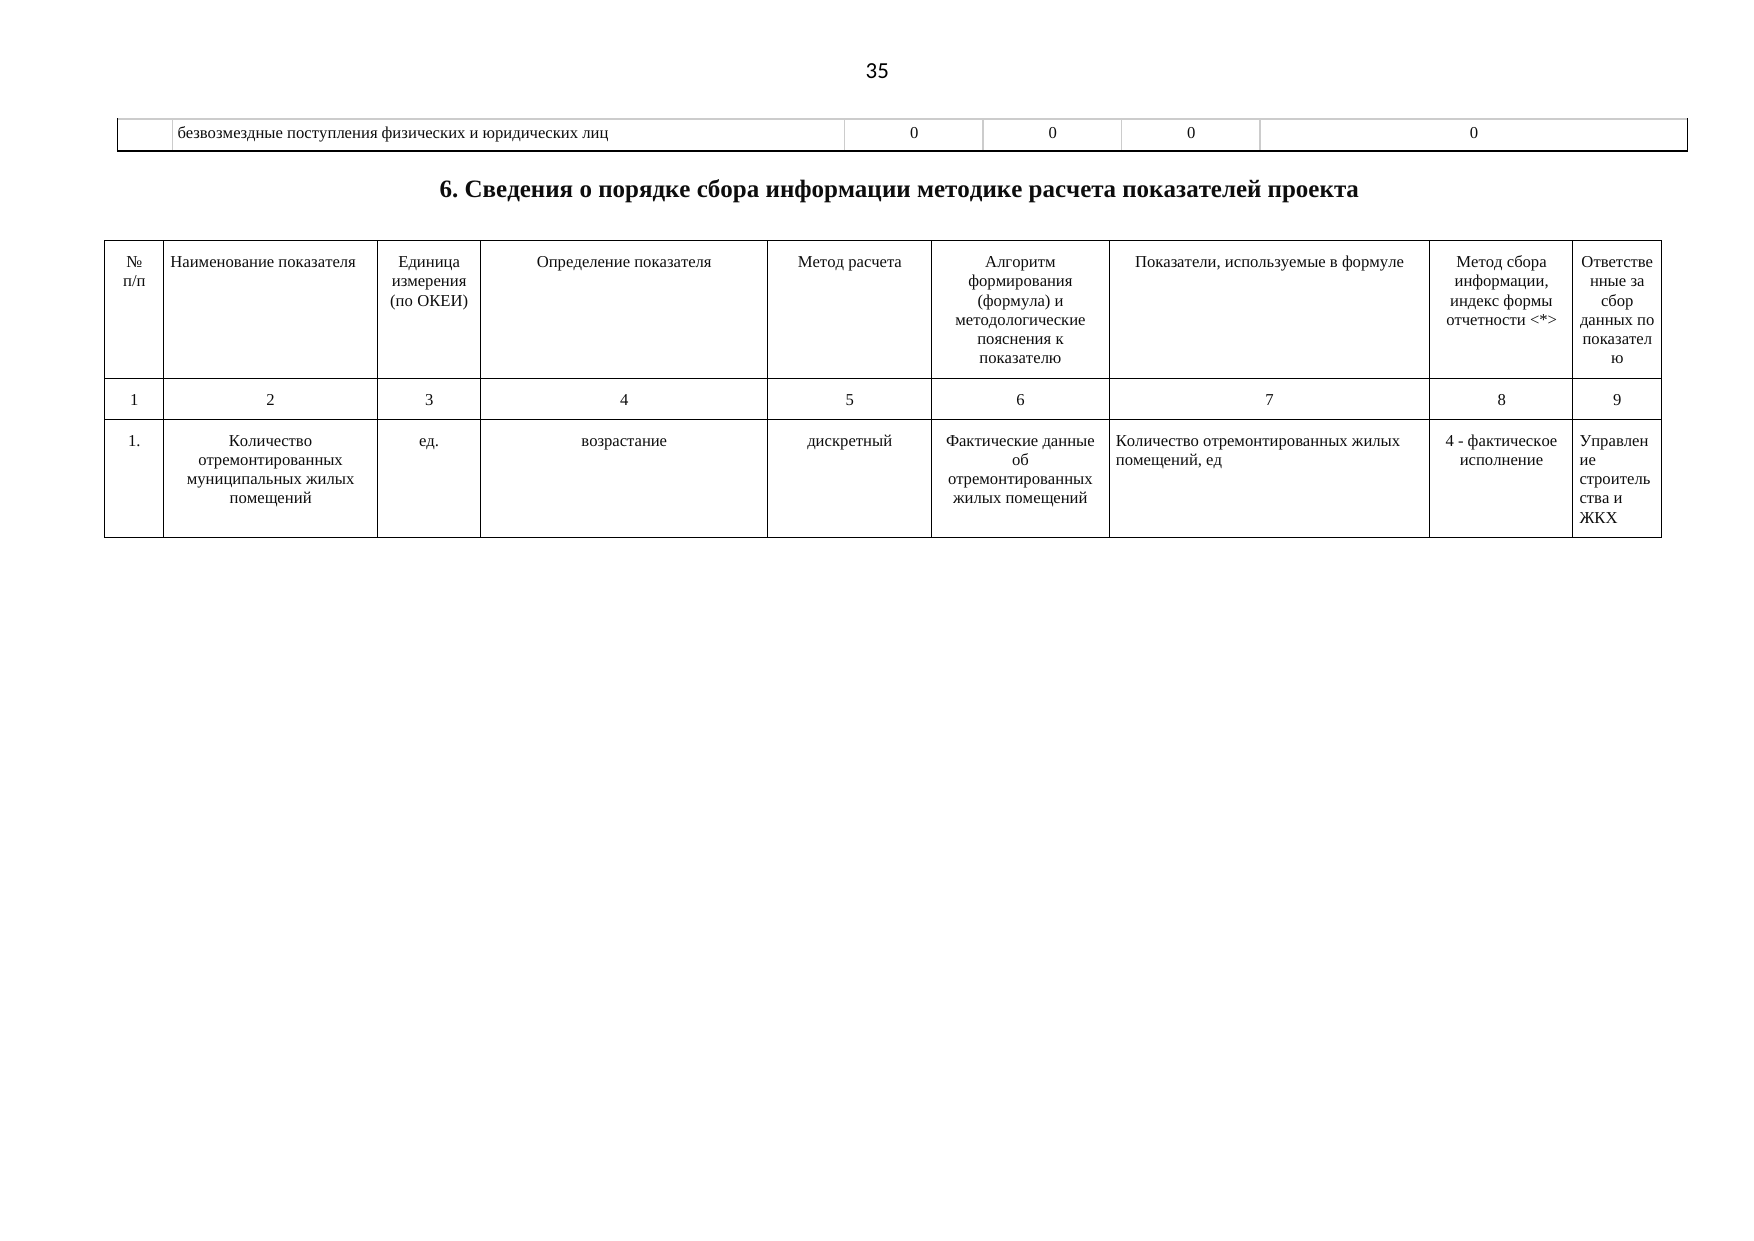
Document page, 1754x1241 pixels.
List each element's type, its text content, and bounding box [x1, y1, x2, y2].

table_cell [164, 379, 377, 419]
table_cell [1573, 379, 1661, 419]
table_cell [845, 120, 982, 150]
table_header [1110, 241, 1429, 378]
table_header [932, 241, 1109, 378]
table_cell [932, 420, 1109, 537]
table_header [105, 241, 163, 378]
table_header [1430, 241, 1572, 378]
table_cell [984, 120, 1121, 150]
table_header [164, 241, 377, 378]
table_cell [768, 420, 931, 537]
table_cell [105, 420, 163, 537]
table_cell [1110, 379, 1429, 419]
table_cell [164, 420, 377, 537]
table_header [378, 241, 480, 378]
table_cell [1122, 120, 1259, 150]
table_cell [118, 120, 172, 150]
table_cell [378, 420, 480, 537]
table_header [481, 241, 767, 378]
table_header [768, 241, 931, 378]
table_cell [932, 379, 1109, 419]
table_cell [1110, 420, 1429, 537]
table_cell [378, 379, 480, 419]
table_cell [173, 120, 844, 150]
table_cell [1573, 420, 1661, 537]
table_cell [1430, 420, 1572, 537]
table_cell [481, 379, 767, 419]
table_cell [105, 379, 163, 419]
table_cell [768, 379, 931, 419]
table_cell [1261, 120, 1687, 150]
text 6. Сведения о порядке сбора информации методике расчета показателей проекта [118, 174, 1606, 203]
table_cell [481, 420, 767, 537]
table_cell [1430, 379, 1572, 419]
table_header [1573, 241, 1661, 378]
